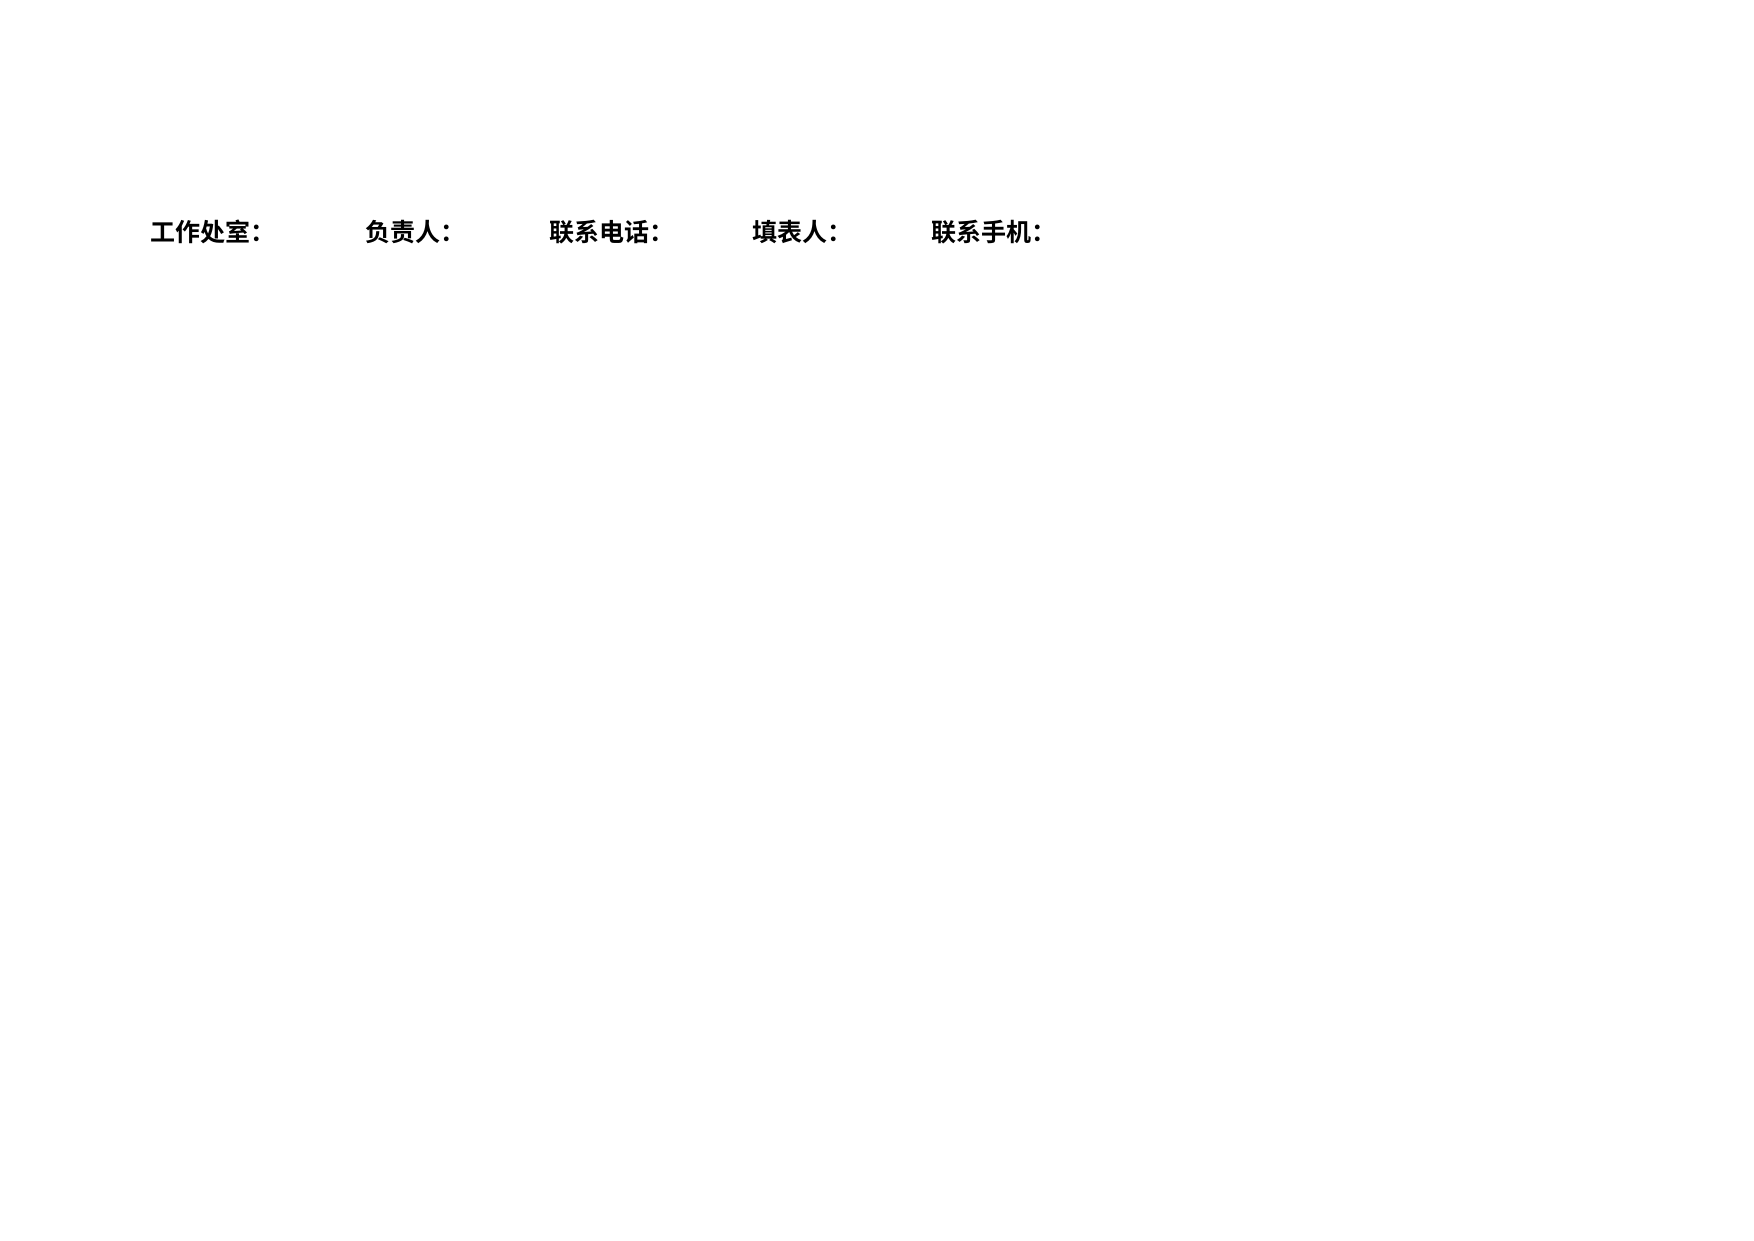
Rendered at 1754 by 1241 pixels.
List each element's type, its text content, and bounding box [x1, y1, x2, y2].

text 工作处室： 负责人： 联系电话： 填表人： 联系手机： [150, 198, 1604, 263]
